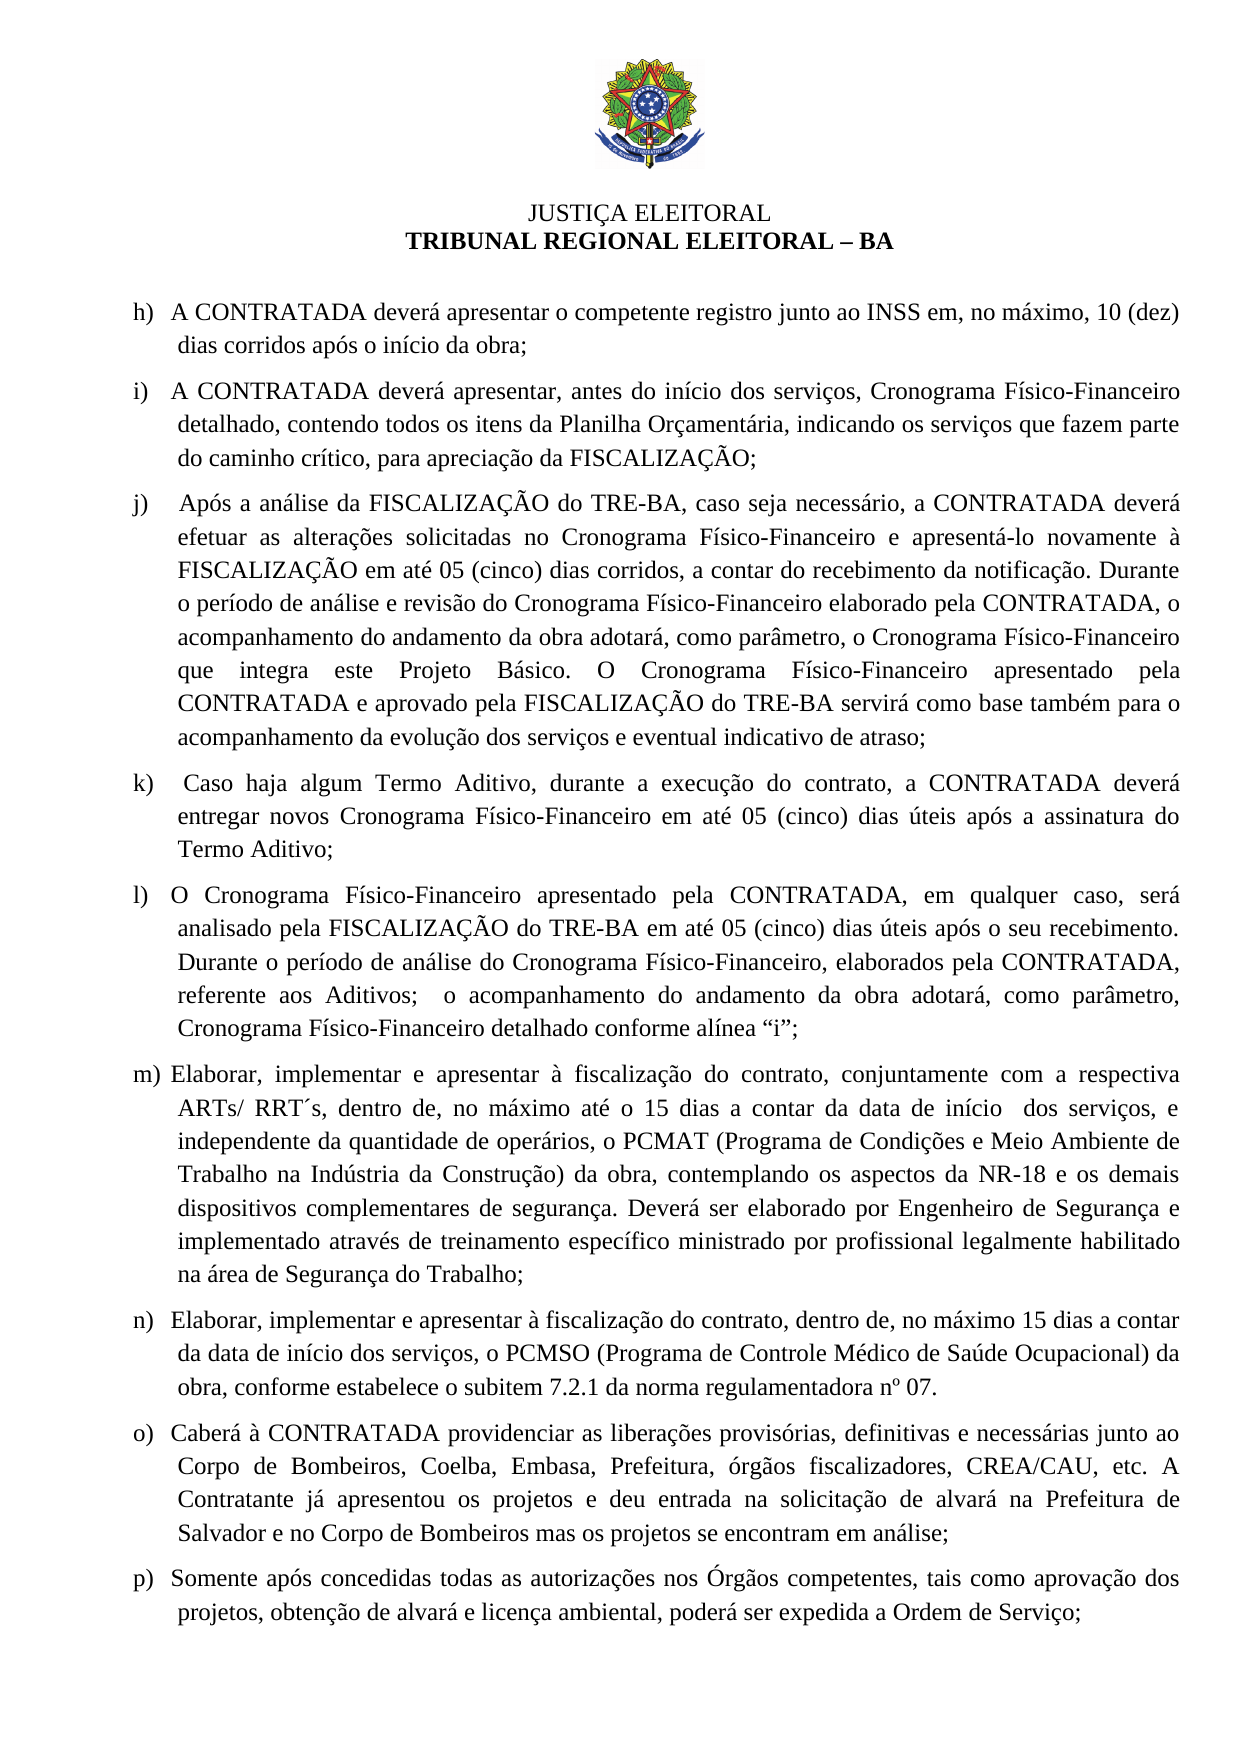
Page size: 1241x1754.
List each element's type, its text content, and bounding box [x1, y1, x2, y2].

list Somente após concedidas todas as autorizações nos Órgãos competentes, tais como aprovação dos projetos, obtenção de alvará e licença ambiental, poderá ser expedida a Ordem de Serviço; [133, 1560, 1181, 1627]
list A CONTRATADA deverá apresentar, antes do início dos serviços, Cronograma Físico-Financeiro detalhado, contendo todos os itens da Planilha Orçamentária, indicando os serviços que fazem parte do caminho crítico, para apreciação da FISCALIZAÇÃO; [133, 373, 1181, 473]
list Após a análise da FISCALIZAÇÃO do TRE-BA, caso seja necessário, a CONTRATADA deverá efetuar as alterações solicitadas no Cronograma Físico-Financeiro e apresentá-lo novamente à FISCALIZAÇÃO em até 05 (cinco) dias corridos, a contar do recebimento da notificação. Durante o período de análise e revisão do Cronograma Físico-Financeiro elaborado pela CONTRATADA, o acompanhamento do andamento da obra adotará, como parâmetro, o Cronograma Físico-Financeiro que integra este Projeto Básico. O Cronograma Físico-Financeiro apresentado pela CONTRATADA e aprovado pela FISCALIZAÇÃO do TRE-BA servirá como base também para o acompanhamento da evolução dos serviços e eventual indicativo de atraso; [133, 485, 1181, 752]
list Caberá à CONTRATADA providenciar as liberações provisórias, definitivas e necessárias junto ao Corpo de Bombeiros, Coelba, Embasa, Prefeitura, órgãos fiscalizadores, CREA/CAU, etc. A Contratante já apresentou os projetos e deu entrada na solicitação de alvará na Prefeitura de Salvador e no Corpo de Bombeiros mas os projetos se encontram em análise; [133, 1414, 1181, 1548]
list Elaborar, implementar e apresentar à fiscalização do contrato, conjuntamente com a respectiva ARTs/ RRT´s, dentro de, no máximo até o 15 dias a contar da data de início dos serviços, e independente da quantidade de operários, o PCMAT (Programa de Condições e Meio Ambiente de Trabalho na Indústria da Construção) da obra, contemplando os aspectos da NR-18 e os demais dispositivos complementares de segurança. Deverá ser elaborado por Engenheiro de Segurança e implementado através de treinamento específico ministrado por profissional legalmente habilitado na área de Segurança do Trabalho; [133, 1056, 1181, 1289]
list O Cronograma Físico-Financeiro apresentado pela CONTRATADA, em qualquer caso, será analisado pela FISCALIZAÇÃO do TRE-BA em até 05 (cinco) dias úteis após o seu recebimento. Durante o período de análise do Cronograma Físico-Financeiro, elaborados pela CONTRATADA, referente aos Aditivos; o acompanhamento do andamento da obra adotará, como parâmetro, Cronograma Físico-Financeiro detalhado conforme alínea “i”; [133, 877, 1181, 1043]
list A CONTRATADA deverá apresentar o competente registro junto ao INSS em, no máximo, 10 (dez) dias corridos após o início da obra; [133, 293, 1181, 360]
list Elaborar, implementar e apresentar à fiscalização do contrato, dentro de, no máximo 15 dias a contar da data de início dos serviços, o PCMSO (Programa de Controle Médico de Saúde Ocupacional) da obra, conforme estabelece o subitem 7.2.1 da norma regulamentadora nº 07. [133, 1302, 1181, 1402]
picture [594, 59, 705, 169]
list Caso haja algum Termo Aditivo, durante a execução do contrato, a CONTRATADA deverá entregar novos Cronograma Físico-Financeiro em até 05 (cinco) dias úteis após a assinatura do Termo Aditivo; [133, 764, 1181, 864]
